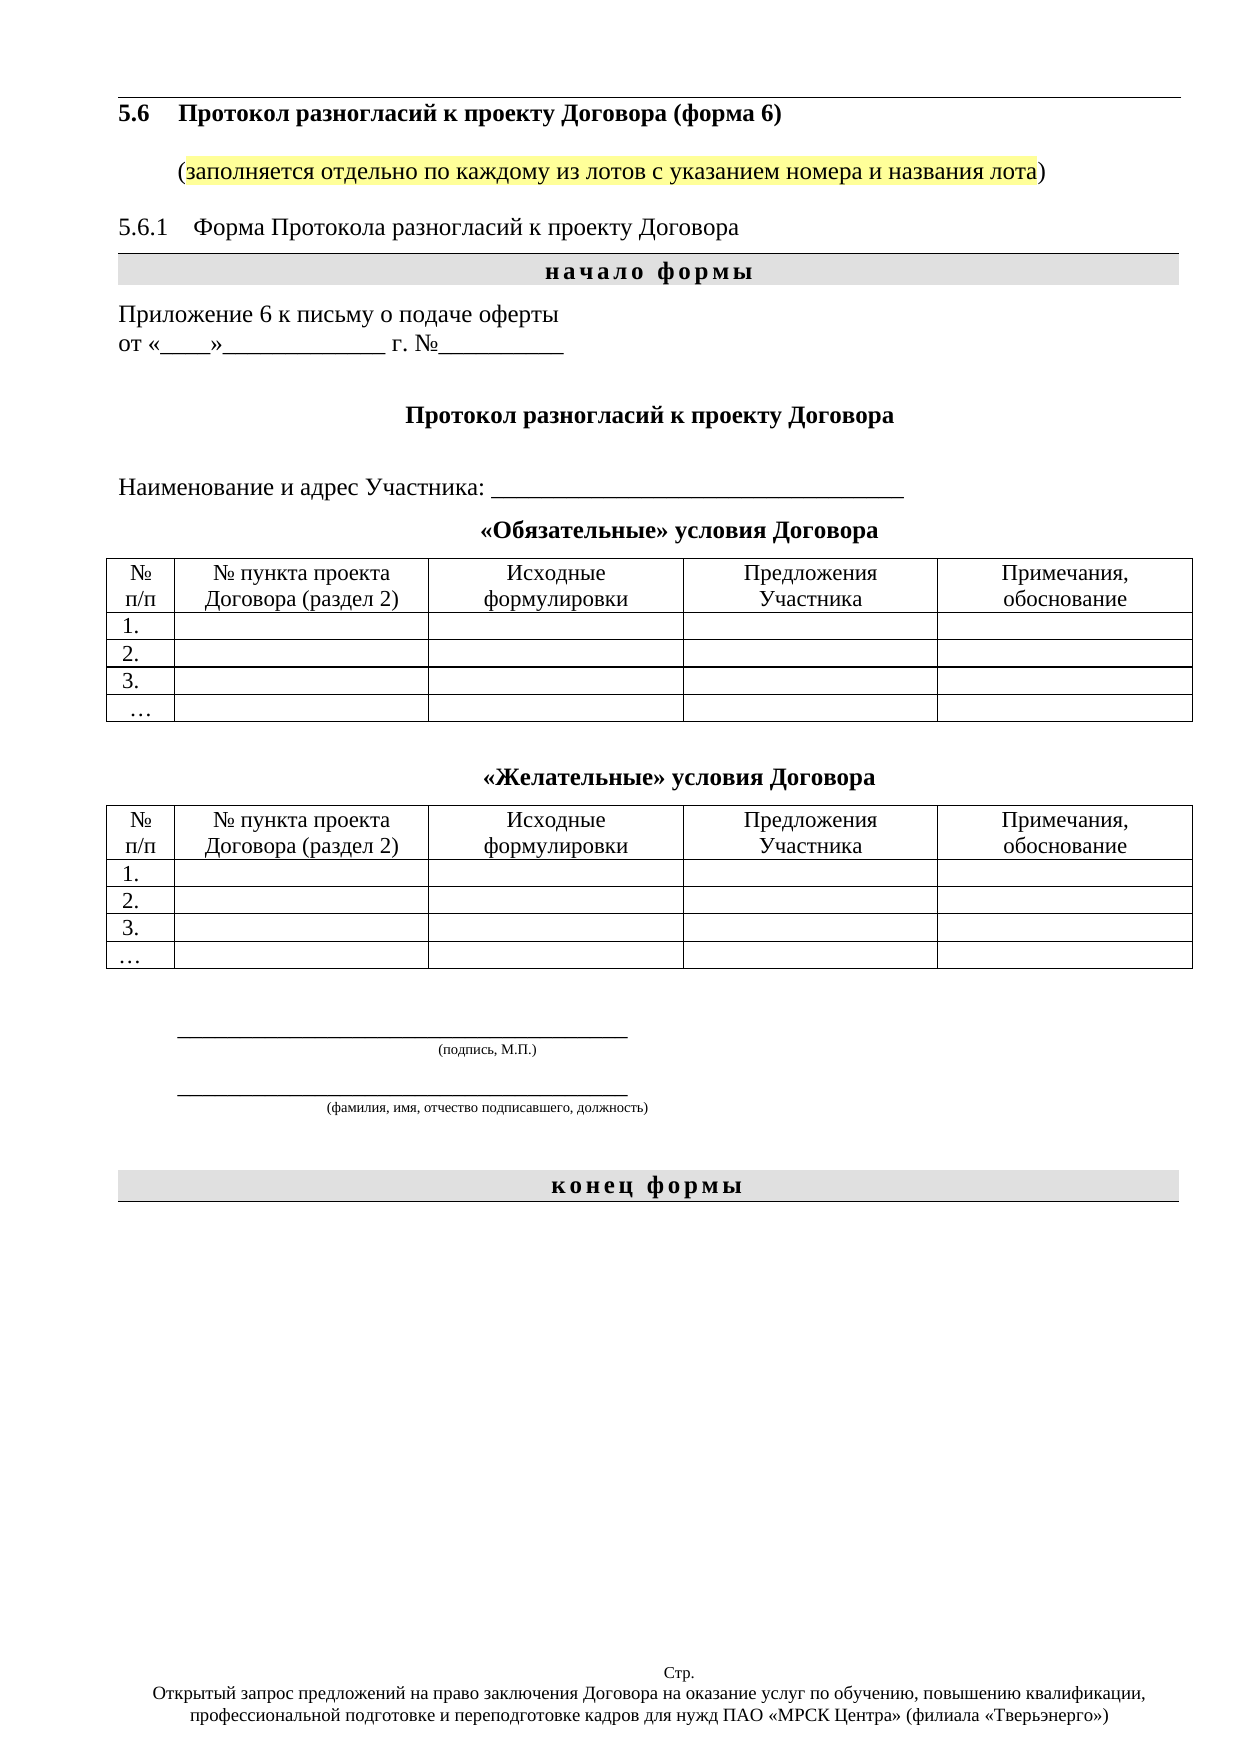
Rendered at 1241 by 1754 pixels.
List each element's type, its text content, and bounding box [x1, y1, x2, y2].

table_cell [107, 640, 174, 666]
table_cell [684, 695, 937, 721]
table_cell [684, 668, 937, 694]
subtitle Форма Протокола разногласий к проекту Договора [118, 212, 1181, 240]
table_cell [429, 887, 683, 913]
table_header № п/п [107, 559, 174, 612]
table_cell … [107, 695, 174, 721]
table_cell [175, 887, 428, 913]
table_cell [175, 668, 428, 694]
table_cell [684, 887, 937, 913]
table_cell [938, 613, 1192, 639]
table_cell [429, 640, 683, 666]
text (подпись, М.П.) [118, 1041, 797, 1070]
text конец формы [118, 1170, 1179, 1201]
table_header № пункта проекта Договора (раздел 2) [175, 559, 428, 612]
table_header Предложения Участника [684, 559, 937, 612]
table_cell [938, 860, 1192, 886]
table_cell [175, 640, 428, 666]
table_cell [107, 668, 174, 694]
table_cell [684, 640, 937, 666]
table_cell [429, 942, 683, 968]
table_header Предложения Участника [684, 806, 937, 858]
table_cell [938, 640, 1192, 666]
table_cell [175, 613, 428, 639]
text ____________________________________ [118, 1070, 1181, 1098]
table_cell … [107, 942, 174, 968]
table_cell [938, 942, 1192, 968]
table_cell [938, 668, 1192, 694]
table_header № пункта проекта Договора (раздел 2) [175, 806, 428, 858]
table_cell [107, 613, 174, 639]
text «Обязательные» условия Договора [118, 515, 1181, 543]
table_cell [175, 942, 428, 968]
table_header Исходные формулировки [429, 806, 683, 858]
text (фамилия, имя, отчество подписавшего, должность) [118, 1098, 797, 1127]
table_cell [938, 695, 1192, 721]
text ____________________________________ [118, 1012, 1181, 1041]
table_cell [107, 860, 174, 886]
table_cell [684, 613, 937, 639]
table_header Примечания, обоснование [938, 806, 1192, 858]
table_cell [429, 668, 683, 694]
table_cell [938, 914, 1192, 941]
table_cell [684, 860, 937, 886]
table_cell [175, 695, 428, 721]
table_cell [429, 914, 683, 941]
table_cell [107, 914, 174, 941]
table_cell [429, 695, 683, 721]
text «Желательные» условия Договора [118, 762, 1181, 790]
table_cell [107, 887, 174, 913]
text Наименование и адрес Участника: _________________________________ [118, 472, 1181, 500]
table_header Примечания, обоснование [938, 559, 1192, 612]
subtitle Протокол разногласий к проекту Договора (форма 6) [118, 98, 1181, 127]
table_cell [175, 860, 428, 886]
table_header № п/п [107, 806, 174, 858]
table_cell [429, 613, 683, 639]
text Приложение 6 к письму о подаче оферты от «____»_____________ г. №__________ [118, 299, 1181, 357]
table_cell [938, 887, 1192, 913]
table_header Исходные формулировки [429, 559, 683, 612]
text начало формы [118, 254, 1179, 285]
text Протокол разногласий к проекту Договора [118, 400, 1181, 428]
table_cell [175, 914, 428, 941]
table_cell [429, 860, 683, 886]
table_cell [684, 942, 937, 968]
table_cell [684, 914, 937, 941]
